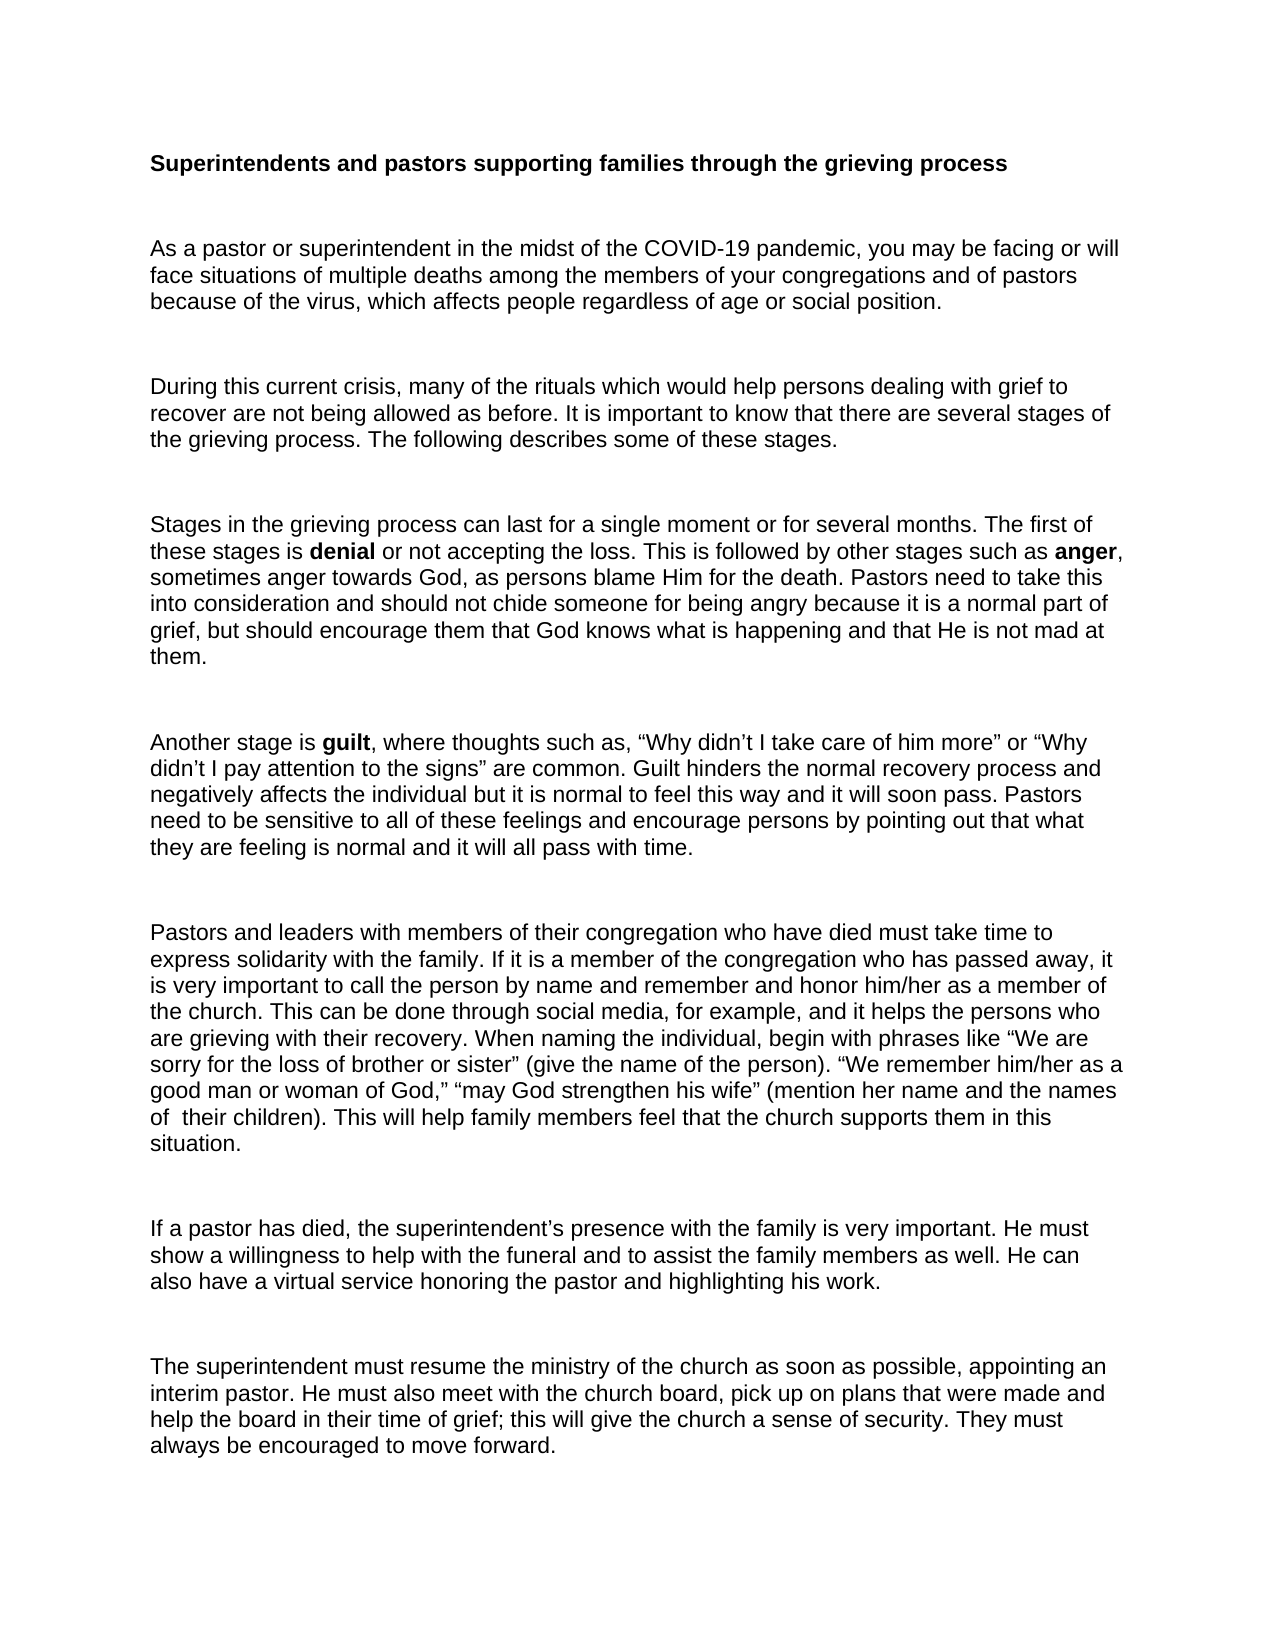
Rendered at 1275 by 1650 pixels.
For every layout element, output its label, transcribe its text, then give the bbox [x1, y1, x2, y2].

text Pastors and leaders with members of their congregation who have died must take time to express solidarity with the family. If it is a member of the congregation who has passed away, it is very important to call the person by name and remember and honor him/her as a member of the church. This can be done through social media, for example, and it helps the persons who are grieving with their recovery. When naming the individual, begin with phrases like “We are sorry for the loss of brother or sister” (give the name of the person). “We remember him/her as a good man or woman of God,” “may God strengthen his wife” (mention her name and the names of their children). This will help family members feel that the church supports them in this situation. [150, 919, 1125, 1156]
text The superintendent must resume the ministry of the church as soon as possible, appointing an interim pastor. He must also meet with the church board, pick up on plans that were made and help the board in their time of grief; this will give the church a sense of security. They must always be encouraged to move forward. [150, 1353, 1125, 1459]
text Superintendents and pastors supporting families through the grieving process [150, 150, 1125, 176]
text Stages in the grieving process can last for a single moment or for several months. The first of these stages is denial or not accepting the loss. This is followed by other stages such as anger, sometimes anger towards God, as persons blame Him for the death. Pastors need to take this into consideration and should not chide someone for being angry because it is a normal part of grief, but should encourage them that God knows what is happening and that He is not mad at them. [150, 511, 1125, 669]
text If a pastor has died, the superintendent’s presence with the family is very important. He must show a willingness to help with the funeral and to assist the family members as well. He can also have a virtual service honoring the pastor and highlighting his work. [150, 1215, 1125, 1294]
text As a pastor or superintendent in the midst of the COVID-19 pandemic, you may be facing or will face situations of multiple deaths among the members of your congregations and of pastors because of the virus, which affects people regardless of age or social position. [150, 235, 1125, 314]
text During this current crisis, many of the rituals which would help persons dealing with grief to recover are not being allowed as before. It is important to know that there are several stages of the grieving process. The following describes some of these stages. [150, 373, 1125, 452]
text Another stage is guilt, where thoughts such as, “Why didn’t I take care of him more” or “Why didn’t I pay attention to the signs” are common. Guilt hinders the normal recovery process and negatively affects the individual but it is normal to feel this way and it will soon pass. Pastors need to be sensitive to all of these feelings and encourage persons by pointing out that what they are feeling is normal and it will all pass with time. [150, 728, 1125, 860]
